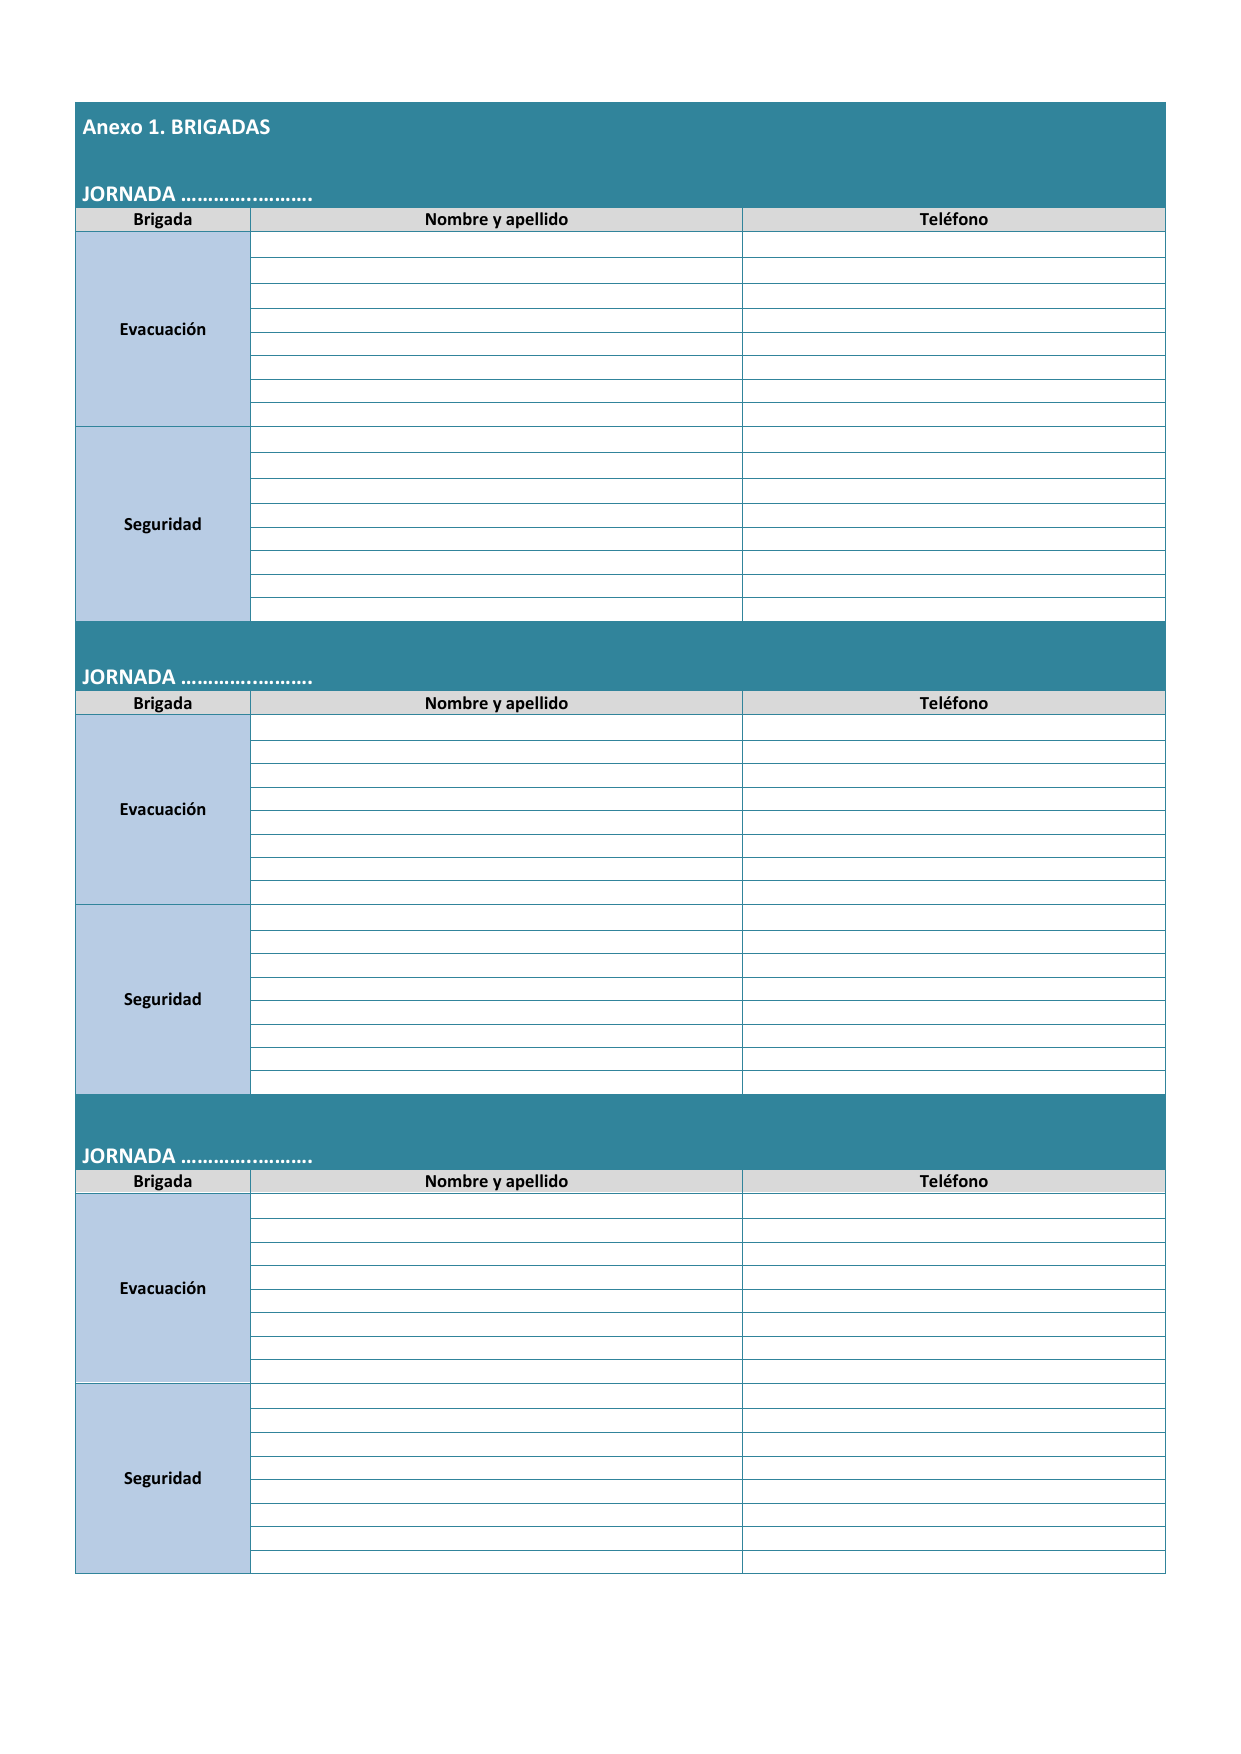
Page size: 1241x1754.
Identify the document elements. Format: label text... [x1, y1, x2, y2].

table_cell [743, 1504, 1165, 1526]
table_cell [251, 1048, 742, 1070]
table_cell [743, 1243, 1165, 1265]
table_cell [743, 1551, 1165, 1573]
table_cell [743, 764, 1165, 787]
table_cell [251, 232, 742, 256]
table_cell [251, 1194, 742, 1218]
table_cell [743, 978, 1165, 1000]
table_cell Brigada [76, 208, 250, 231]
table_header Anexo 1. BRIGADAS [76, 103, 1165, 150]
table_cell Seguridad [76, 905, 250, 1094]
table_cell [251, 788, 742, 810]
table_cell [251, 1480, 742, 1503]
table_cell [251, 1504, 742, 1526]
table_cell JORNADA …………..………. [76, 1095, 1165, 1169]
table_cell [743, 403, 1165, 426]
table_cell [743, 788, 1165, 810]
table_cell [251, 1337, 742, 1359]
table_cell [743, 905, 1165, 930]
table_cell [743, 356, 1165, 379]
table_cell [743, 1266, 1165, 1289]
table_cell [251, 551, 742, 574]
table_cell [743, 427, 1165, 451]
table_cell [743, 931, 1165, 953]
table_cell Teléfono [743, 208, 1165, 231]
table_cell [251, 453, 742, 477]
table_cell [251, 356, 742, 379]
table_cell [743, 954, 1165, 977]
table_cell [743, 551, 1165, 574]
table_cell [251, 858, 742, 880]
table_cell [743, 284, 1165, 308]
table_cell [251, 741, 742, 763]
table_cell [743, 380, 1165, 402]
table_cell [251, 479, 742, 503]
table_cell Evacuación [76, 232, 250, 426]
table_cell [251, 931, 742, 953]
table_cell [743, 258, 1165, 282]
table_cell [251, 1243, 742, 1265]
table_cell Teléfono [743, 1170, 1165, 1192]
table_cell [743, 715, 1165, 740]
table_cell [743, 1025, 1165, 1047]
table_cell [743, 858, 1165, 880]
table_cell [743, 453, 1165, 477]
table_cell Nombre y apellido [251, 1170, 742, 1192]
table_cell [251, 258, 742, 282]
table_cell [251, 1001, 742, 1023]
table_cell JORNADA …………..………. [76, 622, 1165, 690]
table_cell [743, 1290, 1165, 1312]
table_cell [251, 284, 742, 308]
table_cell [251, 427, 742, 451]
table_cell [251, 1266, 742, 1289]
table_cell [743, 333, 1165, 355]
table_cell [251, 1433, 742, 1456]
table_cell [743, 1001, 1165, 1023]
table_cell Teléfono [743, 691, 1165, 714]
table_cell [251, 1457, 742, 1479]
table_cell [743, 741, 1165, 763]
table_cell [251, 1025, 742, 1047]
table_cell [251, 1527, 742, 1549]
table_cell [251, 403, 742, 426]
table_cell Brigada [76, 691, 250, 714]
table_cell Nombre y apellido [251, 691, 742, 714]
table_cell [743, 811, 1165, 833]
table_cell [743, 528, 1165, 550]
table_cell [743, 598, 1165, 621]
table_cell [251, 528, 742, 550]
table_cell [251, 835, 742, 857]
table_cell Nombre y apellido [251, 208, 742, 231]
table_cell [743, 1384, 1165, 1408]
table_cell [251, 598, 742, 621]
table_cell [251, 881, 742, 904]
table_cell [251, 309, 742, 332]
table_cell [251, 1071, 742, 1094]
table_cell [743, 1194, 1165, 1218]
table_cell [251, 1290, 742, 1312]
table_cell [743, 1048, 1165, 1070]
table_cell [743, 1071, 1165, 1094]
table_cell [743, 1457, 1165, 1479]
table_cell [743, 1433, 1165, 1456]
table_cell [251, 811, 742, 833]
table_cell [251, 1219, 742, 1242]
table_cell [251, 504, 742, 527]
table_cell [251, 1360, 742, 1382]
table_cell [743, 1527, 1165, 1549]
table_cell [251, 1551, 742, 1573]
table_cell [743, 232, 1165, 256]
table_cell Evacuación [76, 715, 250, 904]
table_cell Seguridad [76, 1384, 250, 1573]
table_cell [251, 905, 742, 930]
table_cell [743, 1313, 1165, 1336]
table_cell JORNADA …………..………. [76, 151, 1165, 207]
table_cell [743, 479, 1165, 503]
table_cell [251, 1313, 742, 1336]
table_cell [743, 835, 1165, 857]
table_cell [251, 978, 742, 1000]
table_cell [251, 380, 742, 402]
table_cell [251, 764, 742, 787]
table_cell [743, 309, 1165, 332]
table_cell [251, 1409, 742, 1432]
table_cell Evacuación [76, 1194, 250, 1382]
table_cell [743, 575, 1165, 597]
table_cell [743, 1360, 1165, 1382]
table_cell Seguridad [76, 427, 250, 621]
table_cell [743, 1219, 1165, 1242]
table_cell [743, 881, 1165, 904]
table_cell [251, 954, 742, 977]
table_cell [251, 715, 742, 740]
table_cell [743, 1337, 1165, 1359]
table_cell [251, 575, 742, 597]
table_cell [743, 1409, 1165, 1432]
table_cell [743, 1480, 1165, 1503]
table_cell [251, 1384, 742, 1408]
table_cell [251, 333, 742, 355]
table_cell [743, 504, 1165, 527]
table_cell Brigada [76, 1170, 250, 1192]
